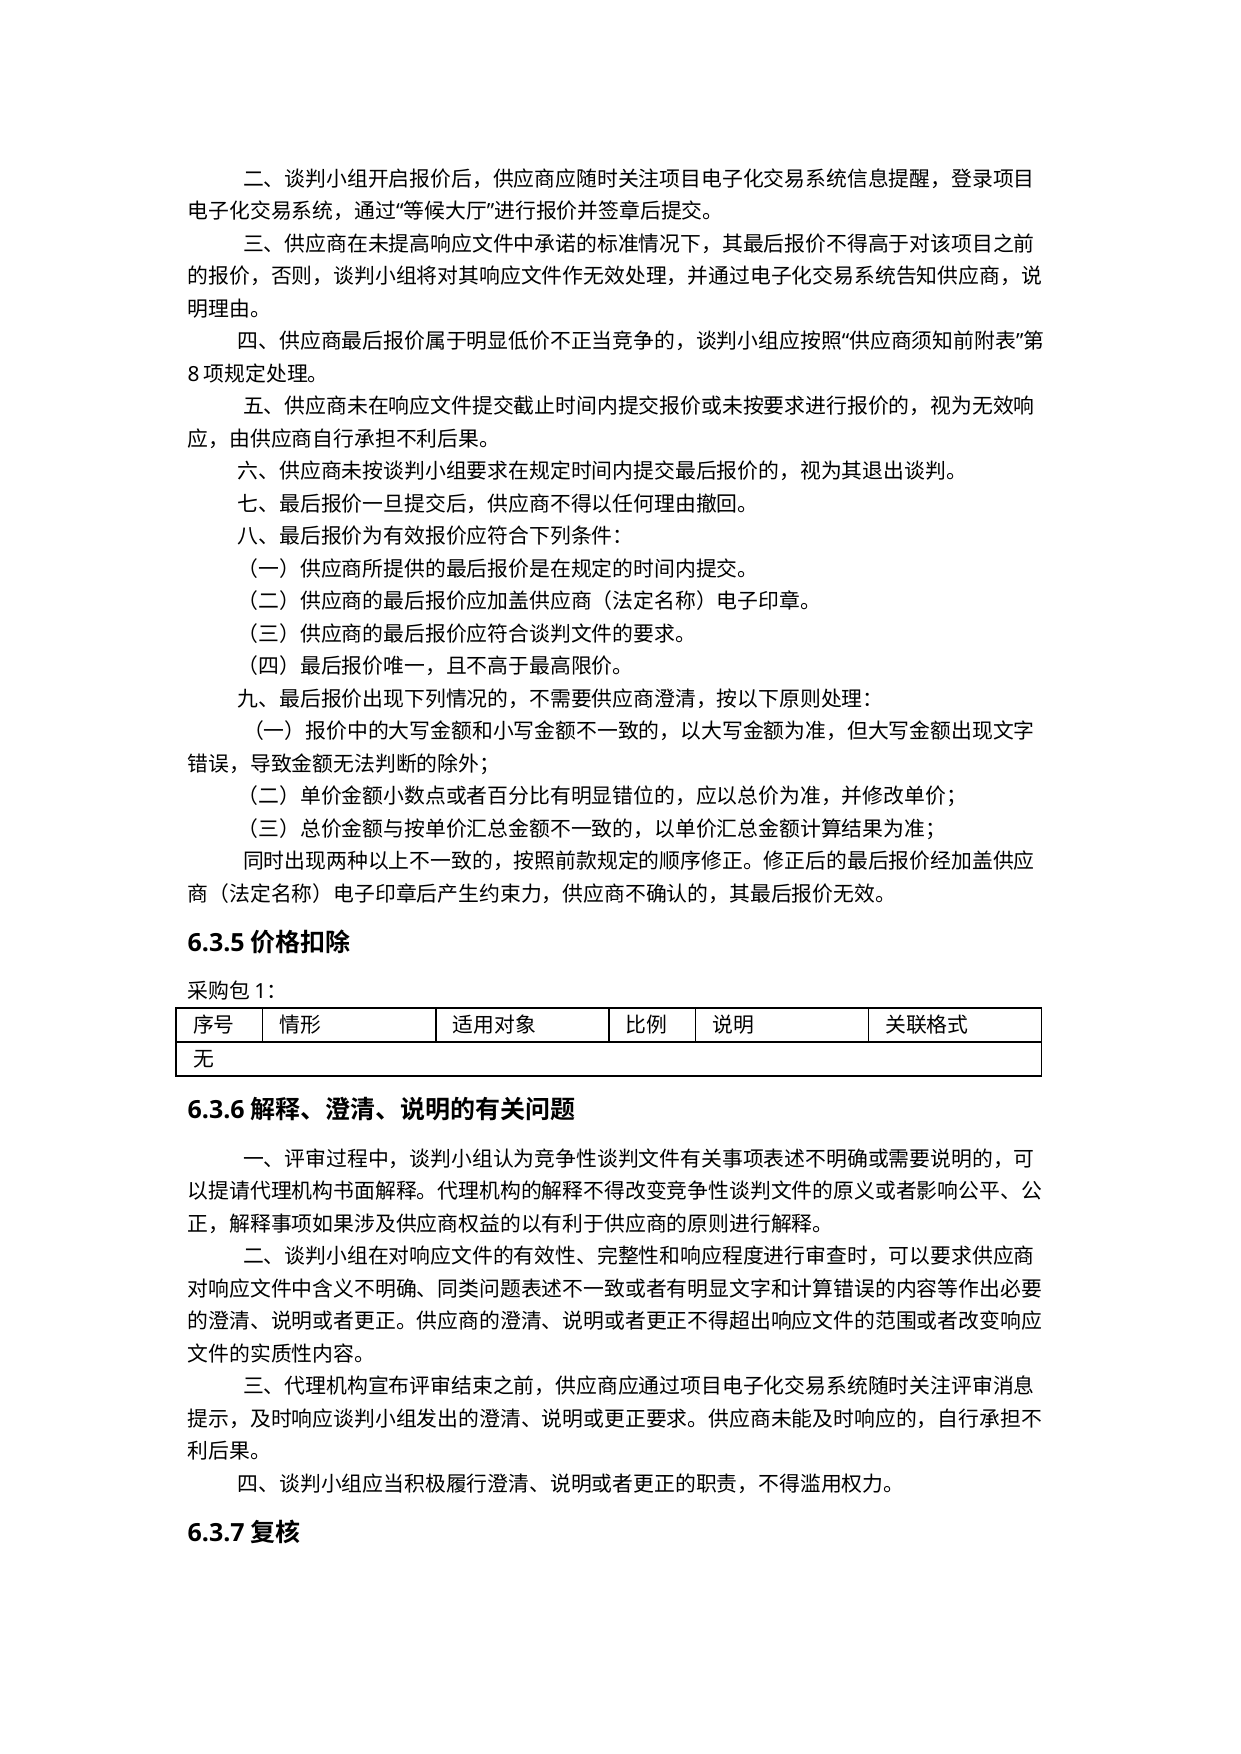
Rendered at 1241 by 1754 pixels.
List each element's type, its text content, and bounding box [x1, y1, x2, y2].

table_header 适用对象 [437, 1009, 608, 1041]
text （三）供应商的最后报价应符合谈判文件的要求。 [187, 617, 1053, 649]
text 6.3.5价格扣除 [187, 909, 1053, 974]
text 八、最后报价为有效报价应符合下列条件： [187, 519, 1053, 552]
text 九、最后报价出现下列情况的，不需要供应商澄清，按以下原则处理： [187, 682, 1053, 714]
text （一）供应商所提供的最后报价是在规定的时间内提交。 [187, 552, 1053, 584]
text 6.3.6解释、澄清、说明的有关问题 [187, 1077, 1053, 1142]
text 二、谈判小组在对响应文件的有效性、完整性和响应程度进行审查时，可以要求供应商对响应文件中含义不明确、同类问题表述不一致或者有明显文字和计算错误的内容等作出必要的澄清、说明或者更正。供应商的澄清、说明或者更正不得超出响应文件的范围或者改变响应文件的实质性内容。 [187, 1239, 1053, 1369]
table_header 比例 [610, 1009, 695, 1041]
text 一、评审过程中，谈判小组认为竞争性谈判文件有关事项表述不明确或需要说明的，可以提请代理机构书面解释。代理机构的解释不得改变竞争性谈判文件的原义或者影响公平、公正，解释事项如果涉及供应商权益的以有利于供应商的原则进行解释。 [187, 1142, 1053, 1239]
table_header 情形 [263, 1009, 435, 1041]
text 采购包1： [187, 974, 1053, 1007]
text 同时出现两种以上不一致的，按照前款规定的顺序修正。修正后的最后报价经加盖供应商（法定名称）电子印章后产生约束力，供应商不确认的，其最后报价无效。 [187, 844, 1053, 909]
table_header 说明 [696, 1009, 868, 1041]
text 五、供应商未在响应文件提交截止时间内提交报价或未按要求进行报价的，视为无效响应，由供应商自行承担不利后果。 [187, 389, 1053, 454]
text 三、代理机构宣布评审结束之前，供应商应通过项目电子化交易系统随时关注评审消息提示，及时响应谈判小组发出的澄清、说明或更正要求。供应商未能及时响应的，自行承担不利后果。 [187, 1369, 1053, 1467]
text 二、谈判小组开启报价后，供应商应随时关注项目电子化交易系统信息提醒，登录项目电子化交易系统，通过“等候大厅”进行报价并签章后提交。 [187, 162, 1053, 227]
text （一）报价中的大写金额和小写金额不一致的，以大写金额为准，但大写金额出现文字错误，导致金额无法判断的除外； [187, 714, 1053, 779]
text 6.3.7复核 [187, 1499, 1053, 1564]
table_cell 无 [177, 1043, 1041, 1075]
text （四）最后报价唯一，且不高于最高限价。 [187, 649, 1053, 682]
text （三）总价金额与按单价汇总金额不一致的，以单价汇总金额计算结果为准； [187, 812, 1053, 844]
text 七、最后报价一旦提交后，供应商不得以任何理由撤回。 [187, 487, 1053, 519]
text 六、供应商未按谈判小组要求在规定时间内提交最后报价的，视为其退出谈判。 [187, 454, 1053, 487]
text （二）单价金额小数点或者百分比有明显错位的，应以总价为准，并修改单价； [187, 779, 1053, 812]
table_header 关联格式 [869, 1009, 1041, 1041]
text 四、供应商最后报价属于明显低价不正当竞争的，谈判小组应按照“供应商须知前附表”第8项规定处理。 [187, 324, 1053, 389]
text 四、谈判小组应当积极履行澄清、说明或者更正的职责，不得滥用权力。 [187, 1467, 1053, 1499]
text 三、供应商在未提高响应文件中承诺的标准情况下，其最后报价不得高于对该项目之前的报价，否则，谈判小组将对其响应文件作无效处理，并通过电子化交易系统告知供应商，说明理由。 [187, 227, 1053, 324]
table_header 序号 [177, 1009, 262, 1041]
text （二）供应商的最后报价应加盖供应商（法定名称）电子印章。 [187, 584, 1053, 617]
